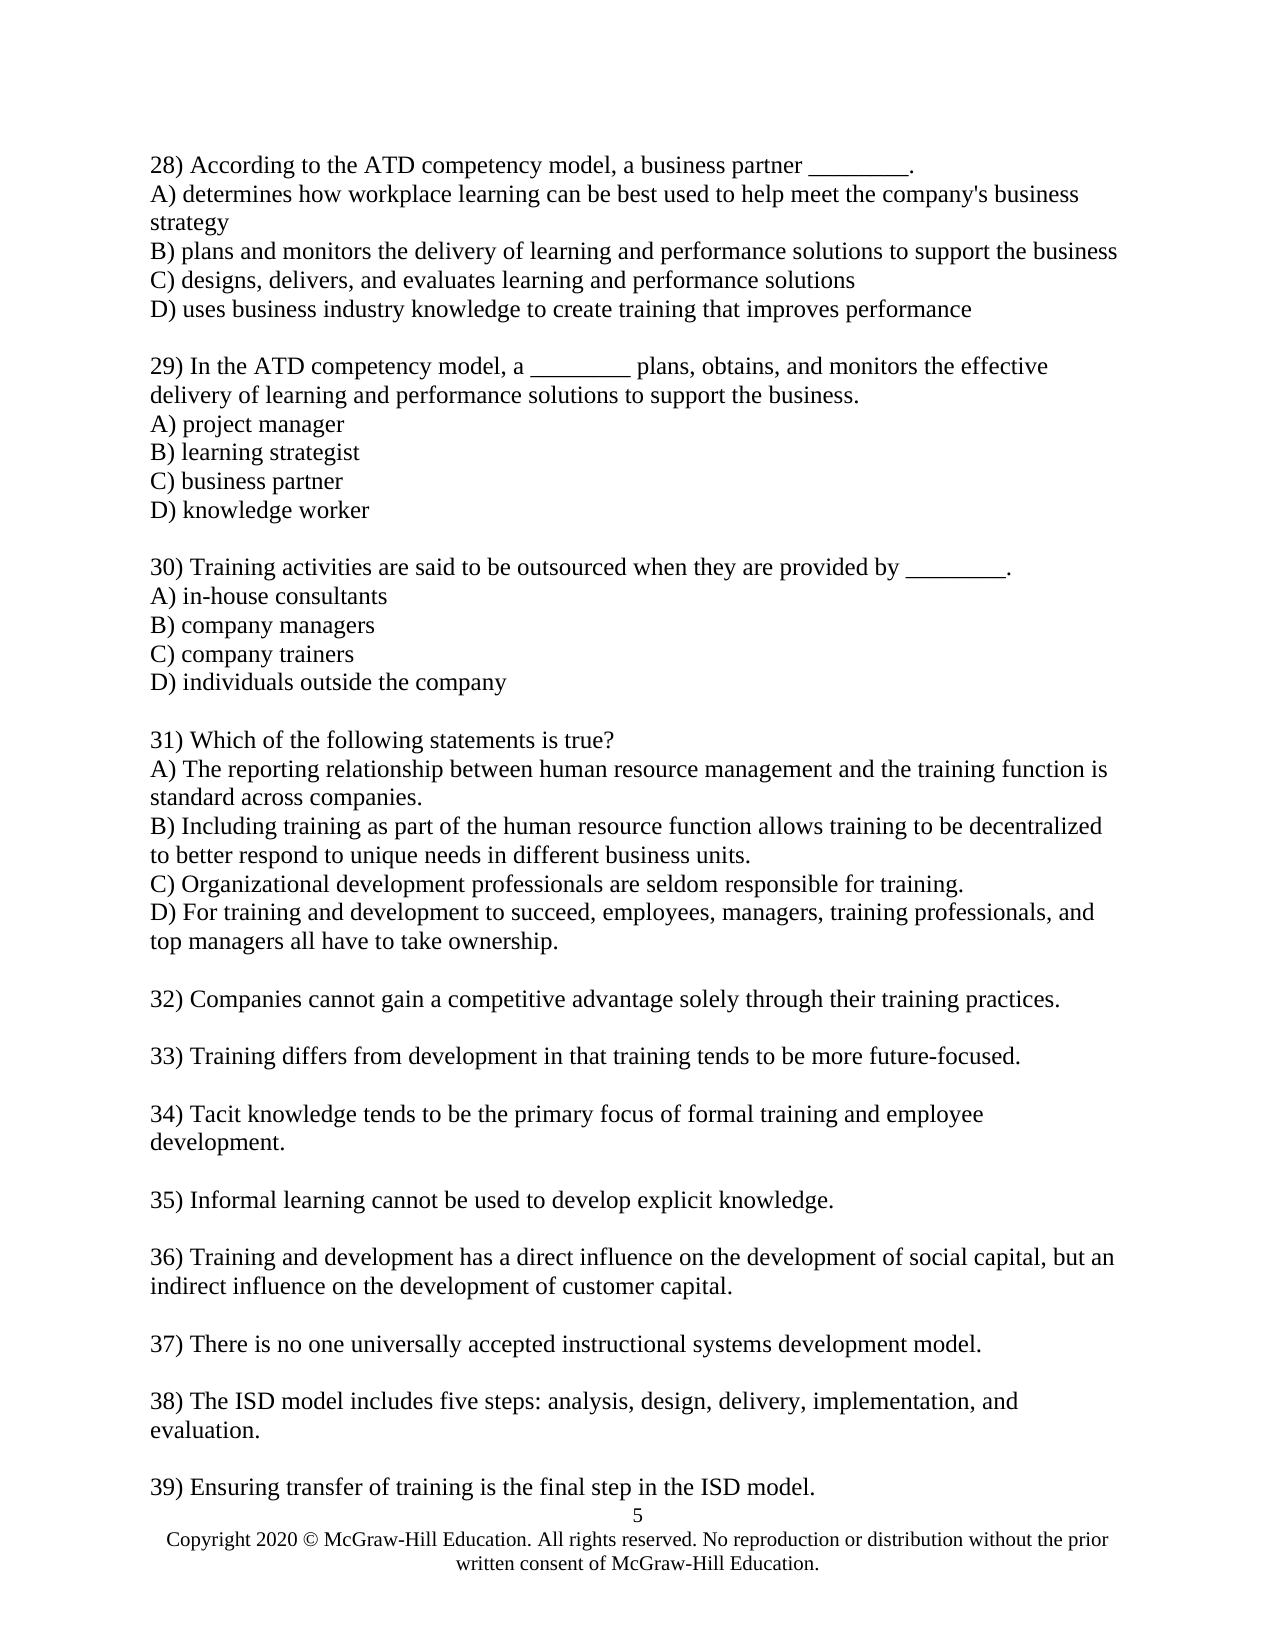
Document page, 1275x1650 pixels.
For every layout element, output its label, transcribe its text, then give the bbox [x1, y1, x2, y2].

text 33) Training differs from development in that training tends to be more future-focused. [150, 1041, 1125, 1070]
text D) knowledge worker [150, 495, 1125, 524]
text B) company managers [150, 610, 1125, 639]
text 31) Which of the following statements is true? [150, 725, 1125, 754]
text 38) The ISD model includes five steps: analysis, design, delivery, implementation, and evaluation. [150, 1386, 1125, 1444]
text D) uses business industry knowledge to create training that improves performance [150, 294, 1125, 322]
text 34) Tacit knowledge tends to be the primary focus of formal training and employee development. [150, 1099, 1125, 1156]
text 30) Training activities are said to be outsourced when they are provided by ________. [150, 552, 1125, 581]
text B) plans and monitors the delivery of learning and performance solutions to support the business [150, 236, 1125, 265]
text 29) In the ATD competency model, a ________ plans, obtains, and monitors the effective delivery of learning and performance solutions to support the business. [150, 351, 1125, 409]
text A) project manager [150, 409, 1125, 437]
text B) learning strategist [150, 437, 1125, 466]
text A) in-house consultants [150, 581, 1125, 610]
text A) determines how workplace learning can be best used to help meet the company's business strategy [150, 179, 1125, 236]
text 32) Companies cannot gain a competitive advantage solely through their training practices. [150, 984, 1125, 1012]
text C) Organizational development professionals are seldom responsible for training. [150, 869, 1125, 897]
text D) For training and development to succeed, employees, managers, training professionals, and top managers all have to take ownership. [150, 897, 1125, 955]
text C) designs, delivers, and evaluates learning and performance solutions [150, 265, 1125, 294]
text D) individuals outside the company [150, 667, 1125, 696]
text C) company trainers [150, 639, 1125, 667]
text 35) Informal learning cannot be used to develop explicit knowledge. [150, 1185, 1125, 1214]
text C) business partner [150, 466, 1125, 495]
text A) The reporting relationship between human resource management and the training function is standard across companies. [150, 754, 1125, 811]
text 39) Ensuring transfer of training is the final step in the ISD model. [150, 1472, 1125, 1501]
text 28) According to the ATD competency model, a business partner ________. [150, 150, 1125, 179]
text B) Including training as part of the human resource function allows training to be decentralized to better respond to unique needs in different business units. [150, 811, 1125, 869]
text 36) Training and development has a direct influence on the development of social capital, but an indirect influence on the development of customer capital. [150, 1242, 1125, 1300]
text 37) There is no one universally accepted instructional systems development model. [150, 1329, 1125, 1357]
